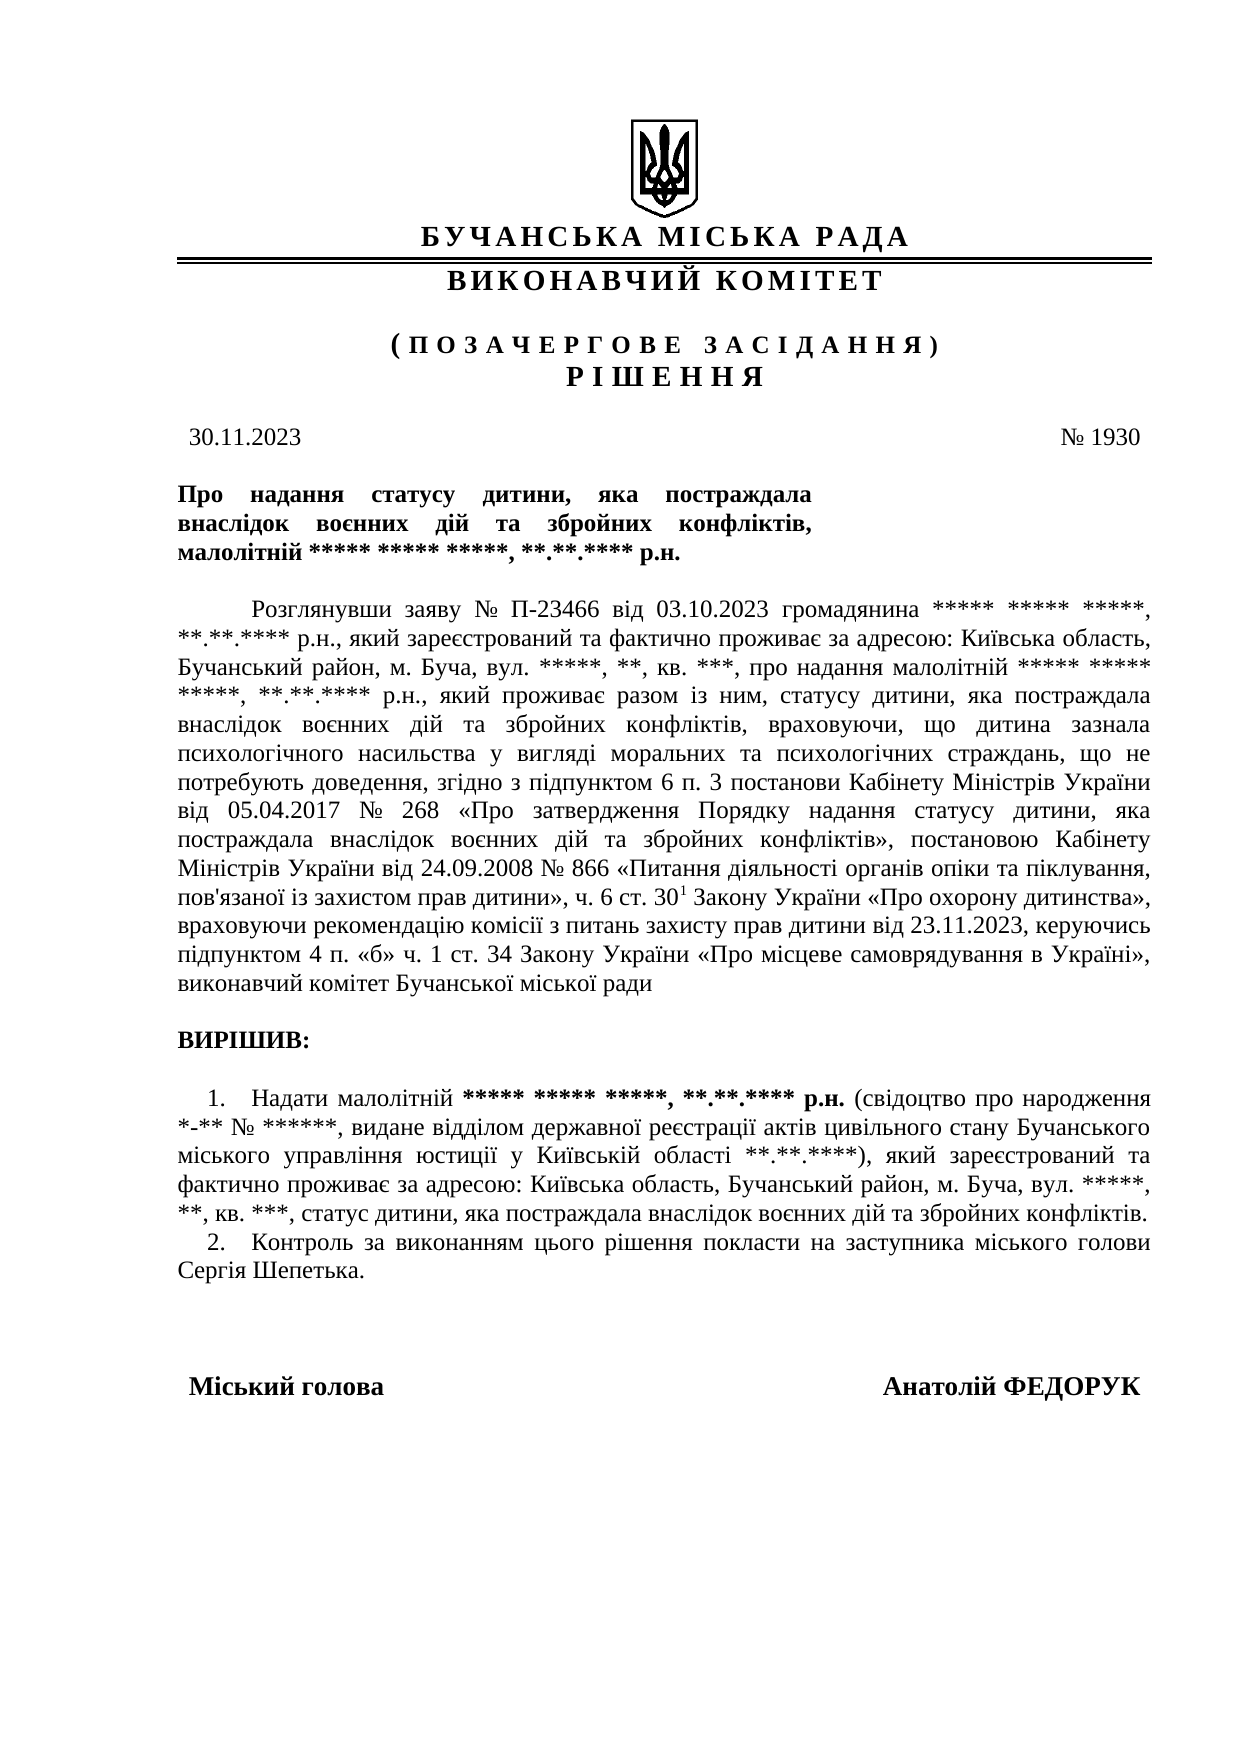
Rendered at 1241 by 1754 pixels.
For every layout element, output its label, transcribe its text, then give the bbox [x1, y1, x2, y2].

table_header 30.11.2023 [177, 422, 666, 450]
table_header Анатолій ФЕДОРУК [663, 1370, 1152, 1401]
list Надати малолітній ***** ***** *****, **.**.**** р.н. (свідоцтво про народження *-** № ******, видане відділом державної реєстрації актів цивільного стану Бучанського міського управління юстиції у Київській області **.**.****), який зареєстрований та фактично проживає за адресою: Київська область, Бучанський район, м. Буча, вул. *****, **, кв. ***, статус дитини, яка постраждала внаслідок воєнних дій та збройних конфліктів. [177, 1083, 1152, 1227]
text Про надання статусу дитини, яка постраждала внаслідок воєнних дій та збройних конфліктів, малолітній ***** ***** *****, **.**.**** р.н. [177, 479, 812, 565]
text (ПОЗАЧЕРГОВЕ ЗАСІДАННЯ) [177, 326, 1152, 359]
text БУЧАНСЬКА МІСЬКА РАДА [177, 219, 1152, 252]
table_header ВИКОНАВЧИЙ КОМІТЕТ [177, 264, 1152, 326]
picture [629, 118, 700, 219]
text ВИРІШИВ: [177, 1025, 1152, 1054]
list Контроль за виконанням цього рішення покласти на заступника міського голови Сергія Шепетька. [177, 1227, 1152, 1284]
text РІШЕННЯ [177, 359, 1152, 393]
table_header Міський голова [177, 1370, 663, 1401]
text Розглянувши заяву № П-23466 від 03.10.2023 громадянина ***** ***** *****, **.**.**** р.н., який зареєстрований та фактично проживає за адресою: Київська область, Бучанський район, м. Буча, вул. *****, **, кв. ***, про надання малолітній ***** ***** *****, **.**.**** р.н., який проживає разом із ним, статусу дитини, яка постраждала внаслідок воєнних дій та збройних конфліктів, враховуючи, що дитина зазнала психологічного насильства у вигляді моральних та психологічних страждань, що не потребують доведення, згідно з підпунктом 6 п. 3 постанови Кабінету Міністрів України від 05.04.2017 № 268 «Про затвердження Порядку надання статусу дитини, яка постраждала внаслідок воєнних дій та збройних конфліктів», постановою Кабінету Міністрів України від 24.09.2008 № 866 «Питання діяльності органів опіки та піклування, пов'язаної із захистом прав дитини», ч. 6 ст. 301 Закону України «Про охорону дитинства», враховуючи рекомендацію комісії з питань захисту прав дитини від 23.11.2023, керуючись підпунктом 4 п. «б» ч. 1 ст. 34 Закону України «Про місцеве самоврядування в Україні», виконавчий комітет Бучанської міської ради [177, 594, 1152, 997]
table_header № 1930 [666, 422, 1152, 450]
